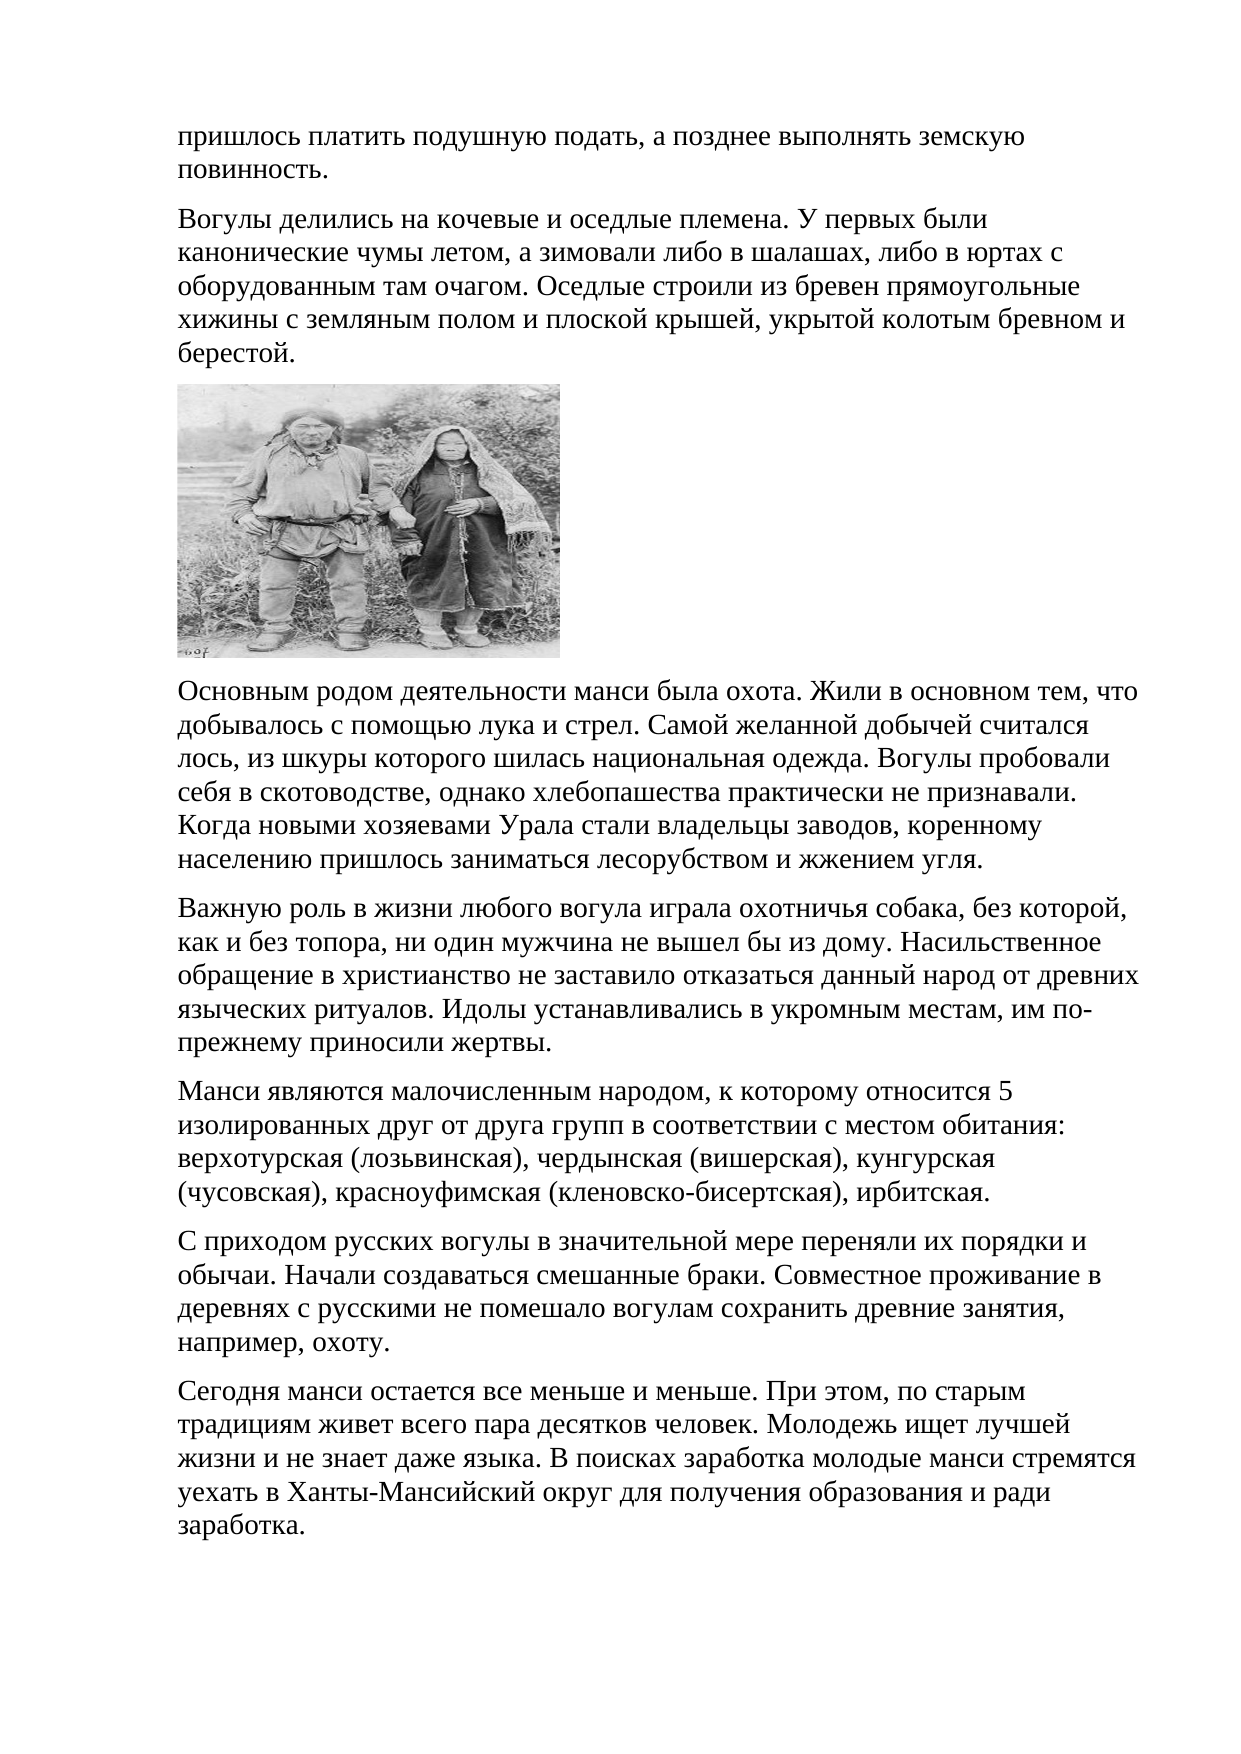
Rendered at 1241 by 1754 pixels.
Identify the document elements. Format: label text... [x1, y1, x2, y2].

text Важную роль в жизни любого вогула играла охотничья собака, без которой, как и без топора, ни один мужчина не вышел бы из дому. Насильственное обращение в христианство не заставило отказаться данный народ от древних языческих ритуалов. Идолы устанавливались в укромным местам, им по-прежнему приносили жертвы. [177, 890, 1152, 1058]
text Вогулы делились на кочевые и оседлые племена. У первых были канонические чумы летом, а зимовали либо в шалашах, либо в юртах с оборудованным там очагом. Оседлые строили из бревен прямоугольные хижины с земляным полом и плоской крышей, укрытой колотым бревном и берестой. [177, 201, 1152, 368]
picture [177, 384, 560, 658]
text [177, 118, 1152, 185]
text Манси являются малочисленным народом, к которому относится 5 изолированных друг от друга групп в соответствии с местом обитания: верхотурская (лозьвинская), чердынская (вишерская), кунгурская (чусовская), красноуфимская (кленовско-бисертская), ирбитская. [177, 1073, 1152, 1208]
text Основным родом деятельности манси была охота. Жили в основном тем, что добывалось с помощью лука и стрел. Самой желанной добычей считался лось, из шкуры которого шилась национальная одежда. Вогулы пробовали себя в скотоводстве, однако хлебопашества практически не признавали. Когда новыми хозяевами Урала стали владельцы заводов, коренному населению пришлось заниматься лесорубством и жжением угля. [177, 673, 1152, 874]
text Сегодня манси остается все меньше и меньше. При этом, по старым традициям живет всего пара десятков человек. Молодежь ищет лучшей жизни и не знает даже языка. В поисках заработка молодые манси стремятся уехать в Ханты-Мансийский округ для получения образования и ради заработка. [177, 1373, 1152, 1541]
text С приходом русских вогулы в значительной мере переняли их порядки и обычаи. Начали создаваться смешанные браки. Совместное проживание в деревнях с русскими не помешало вогулам сохранить древние занятия, например, охоту. [177, 1223, 1152, 1357]
